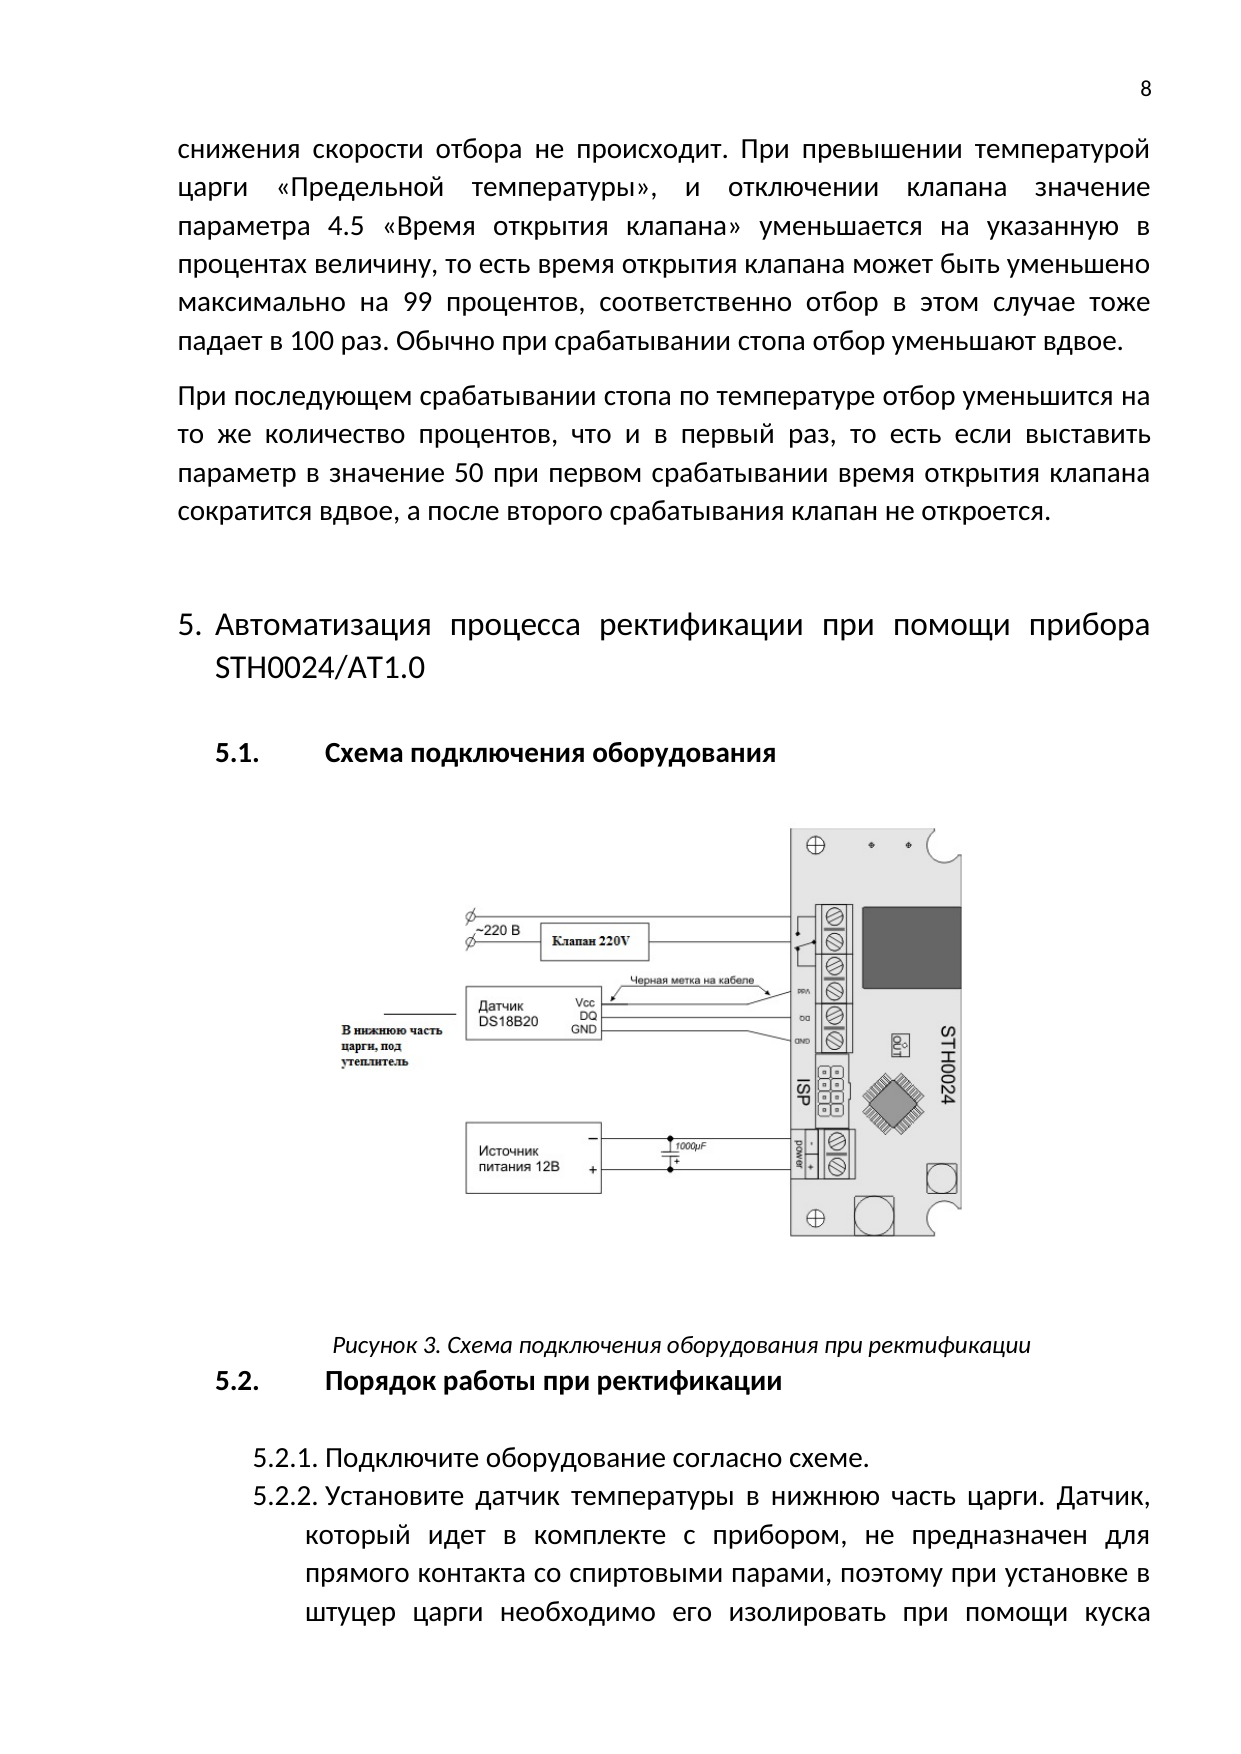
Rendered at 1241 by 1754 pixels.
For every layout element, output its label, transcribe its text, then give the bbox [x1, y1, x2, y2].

list Порядок работы при ректификации [215, 1362, 1152, 1398]
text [177, 130, 1152, 358]
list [252, 1477, 1152, 1628]
text При последующем срабатывании стопа по температуре отбор уменьшится на то же количество процентов, что и в первый раз, то есть если выставить параметр в значение 50 при первом срабатывании время открытия клапана сократится вдвое, а после второго срабатывания клапан не откроется. [177, 377, 1152, 528]
list Подключите оборудование согласно схеме. [252, 1439, 1152, 1474]
list Схема подключения оборудования [215, 734, 1152, 770]
list Рисунок 3. Схема подключения оборудования при ректификации [215, 1329, 1152, 1360]
list Автоматизация процесса ректификации при помощи прибора STH0024/AT1.0 [177, 603, 1152, 687]
picture [325, 789, 1004, 1311]
